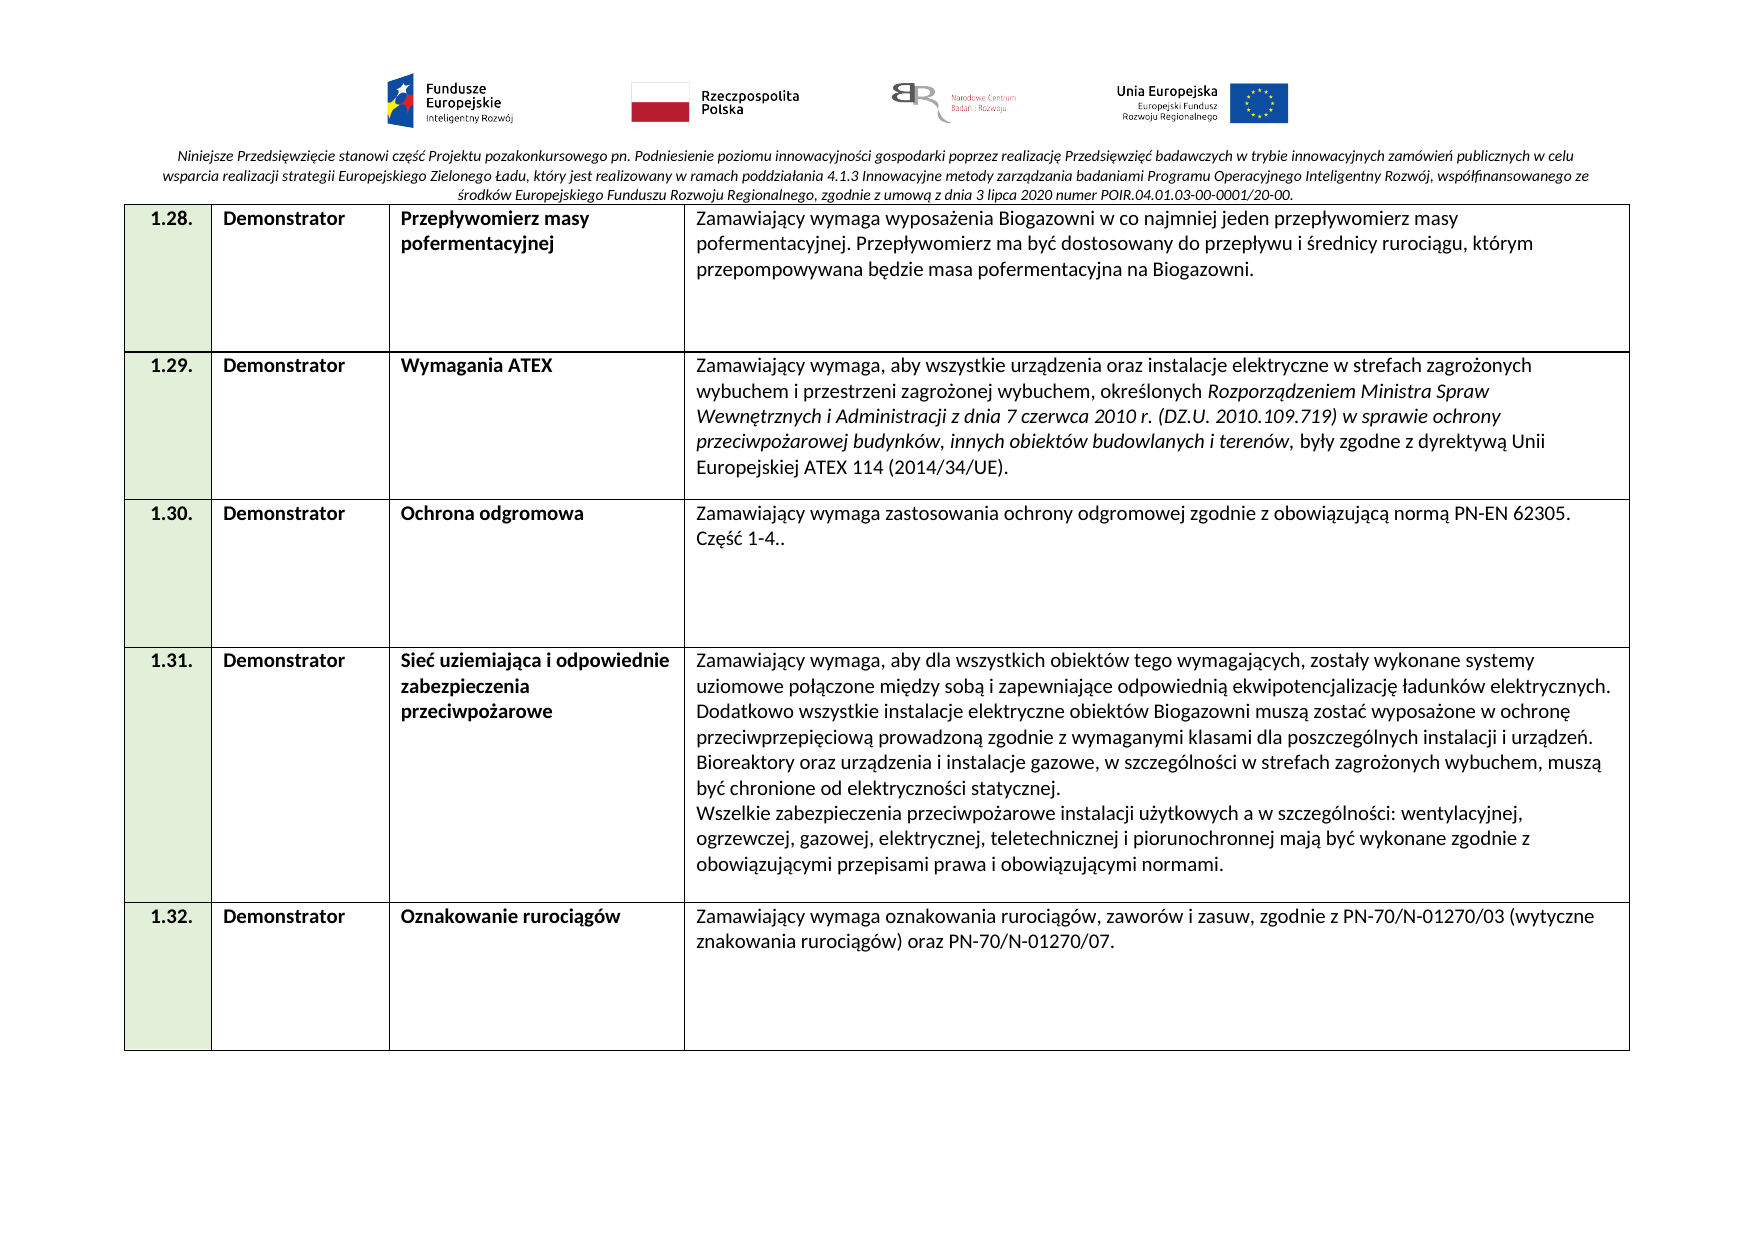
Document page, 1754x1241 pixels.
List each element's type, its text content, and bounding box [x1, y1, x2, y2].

table_cell Przepływomierz masy pofermentacyjnej [390, 205, 684, 351]
table_cell [125, 648, 211, 902]
table_cell Oznakowanie rurociągów [390, 903, 684, 1049]
table_cell [125, 205, 211, 351]
table_cell Wymagania ATEX [390, 353, 684, 499]
table_cell Zamawiający wymaga zastosowania ochrony odgromowej zgodnie z obowiązującą normą PN-EN 62305. Część 1-4.. [685, 500, 1629, 647]
table_cell [125, 353, 211, 499]
table_cell Demonstrator [212, 903, 389, 1049]
table_cell Demonstrator [212, 353, 389, 499]
picture [387, 73, 1289, 128]
table_cell Zamawiający wymaga, aby dla wszystkich obiektów tego wymagających, zostały wykonane systemy uziomowe połączone między sobą i zapewniające odpowiednią ekwipotencjalizację ładunków elektrycznych. Dodatkowo wszystkie instalacje elektryczne obiektów Biogazowni muszą zostać wyposażone w ochronę przeciwprzepięciową prowadzoną zgodnie z wymaganymi klasami dla poszczególnych instalacji i urządzeń. Bioreaktory oraz urządzenia i instalacje gazowe, w szczególności w strefach zagrożonych wybuchem, muszą być chronione od elektryczności statycznej. Wszelkie zabezpieczenia przeciwpożarowe instalacji użytkowych a w szczególności: wentylacyjnej, ogrzewczej, gazowej, elektrycznej, teletechnicznej i piorunochronnej mają być wykonane zgodnie z obowiązującymi przepisami prawa i obowiązującymi normami. [685, 648, 1629, 902]
table_cell Zamawiający wymaga wyposażenia Biogazowni w co najmniej jeden przepływomierz masy pofermentacyjnej. Przepływomierz ma być dostosowany do przepływu i średnicy rurociągu, którym przepompowywana będzie masa pofermentacyjna na Biogazowni. [685, 205, 1629, 351]
table_cell Demonstrator [212, 205, 389, 351]
table_cell [125, 903, 211, 1049]
table_cell [125, 500, 211, 647]
table_cell Zamawiający wymaga oznakowania rurociągów, zaworów i zasuw, zgodnie z PN-70/N-01270/03 (wytyczne znakowania rurociągów) oraz PN-70/N-01270/07. [685, 903, 1629, 1049]
table_cell Ochrona odgromowa [390, 500, 684, 647]
table_cell Demonstrator [212, 500, 389, 647]
table_cell Sieć uziemiająca i odpowiednie zabezpieczenia przeciwpożarowe [390, 648, 684, 902]
table_cell Demonstrator [212, 648, 389, 902]
table_cell Zamawiający wymaga, aby wszystkie urządzenia oraz instalacje elektryczne w strefach zagrożonych wybuchem i przestrzeni zagrożonej wybuchem, określonych Rozporządzeniem Ministra Spraw Wewnętrznych i Administracji z dnia 7 czerwca 2010 r. (DZ.U. 2010.109.719) w sprawie ochrony przeciwpożarowej budynków, innych obiektów budowlanych i terenów, były zgodne z dyrektywą Unii Europejskiej ATEX 114 (2014/34/UE). [685, 353, 1629, 499]
